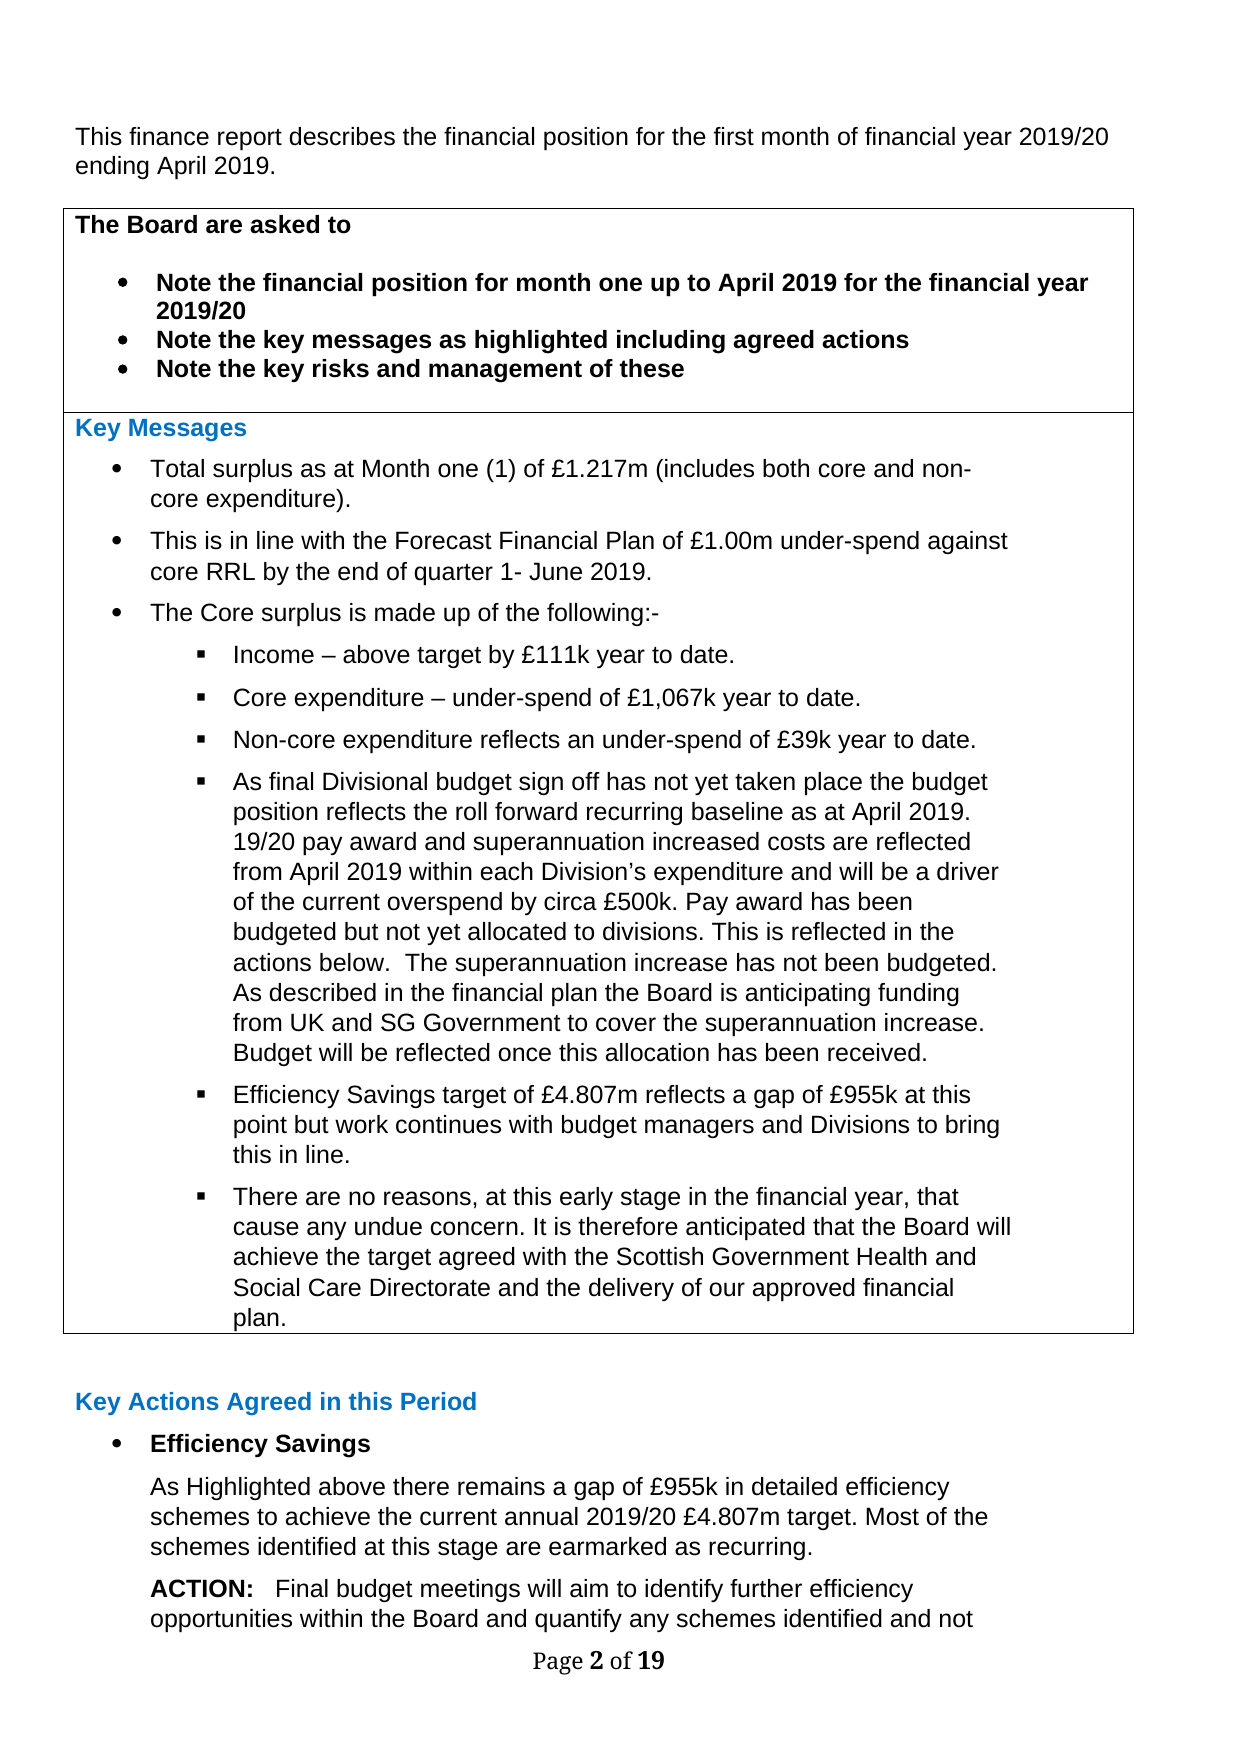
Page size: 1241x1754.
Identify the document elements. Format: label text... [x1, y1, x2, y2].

table_header The Board are asked to Note the financial position for month one up to April 2019 for the financial year 2019/20 Note the key messages as highlighted including agreed actions Note the key risks and management of these [64, 209, 1133, 412]
table_cell Key Messages Total surplus as at Month one (1) of £1.217m (includes both core and non-core expenditure). This is in line with the Forecast Financial Plan of £1.00m under-spend against core RRL by the end of quarter 1- June 2019. The Core surplus is made up of the following:- Income – above target by £111k year to date. Core expenditure – under-spend of £1,067k year to date. Non-core expenditure reflects an under-spend of £39k year to date. As final Divisional budget sign off has not yet taken place the budget position reflects the roll forward recurring baseline as at April 2019. 19/20 pay award and superannuation increased costs are reflected from April 2019 within each Division’s expenditure and will be a driver of the current overspend by circa £500k. Pay award has been budgeted but not yet allocated to divisions. This is reflected in the actions below. The superannuation increase has not been budgeted. As described in the financial plan the Board is anticipating funding from UK and SG Government to cover the superannuation increase. Budget will be reflected once this allocation has been received. Efficiency Savings target of £4.807m reflects a gap of £955k at this point but work continues with budget managers and Divisions to bring this in line. There are no reasons, at this early stage in the financial year, that cause any undue concern. It is therefore anticipated that the Board will achieve the target agreed with the Scottish Government Health and Social Care Directorate and the delivery of our approved financial plan. [64, 413, 1133, 1332]
text As Highlighted above there remains a gap of £955k in detailed efficiency schemes to achieve the current annual 2019/20 £4.807m target. Most of the schemes identified at this stage are earmarked as recurring. [150, 1471, 1013, 1560]
text This finance report describes the financial position for the first month of financial year 2019/20 ending April 2019. [75, 122, 1122, 179]
text Key Actions Agreed in this Period [75, 1387, 1013, 1416]
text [150, 1574, 1013, 1632]
list Efficiency Savings [112, 1429, 1013, 1458]
